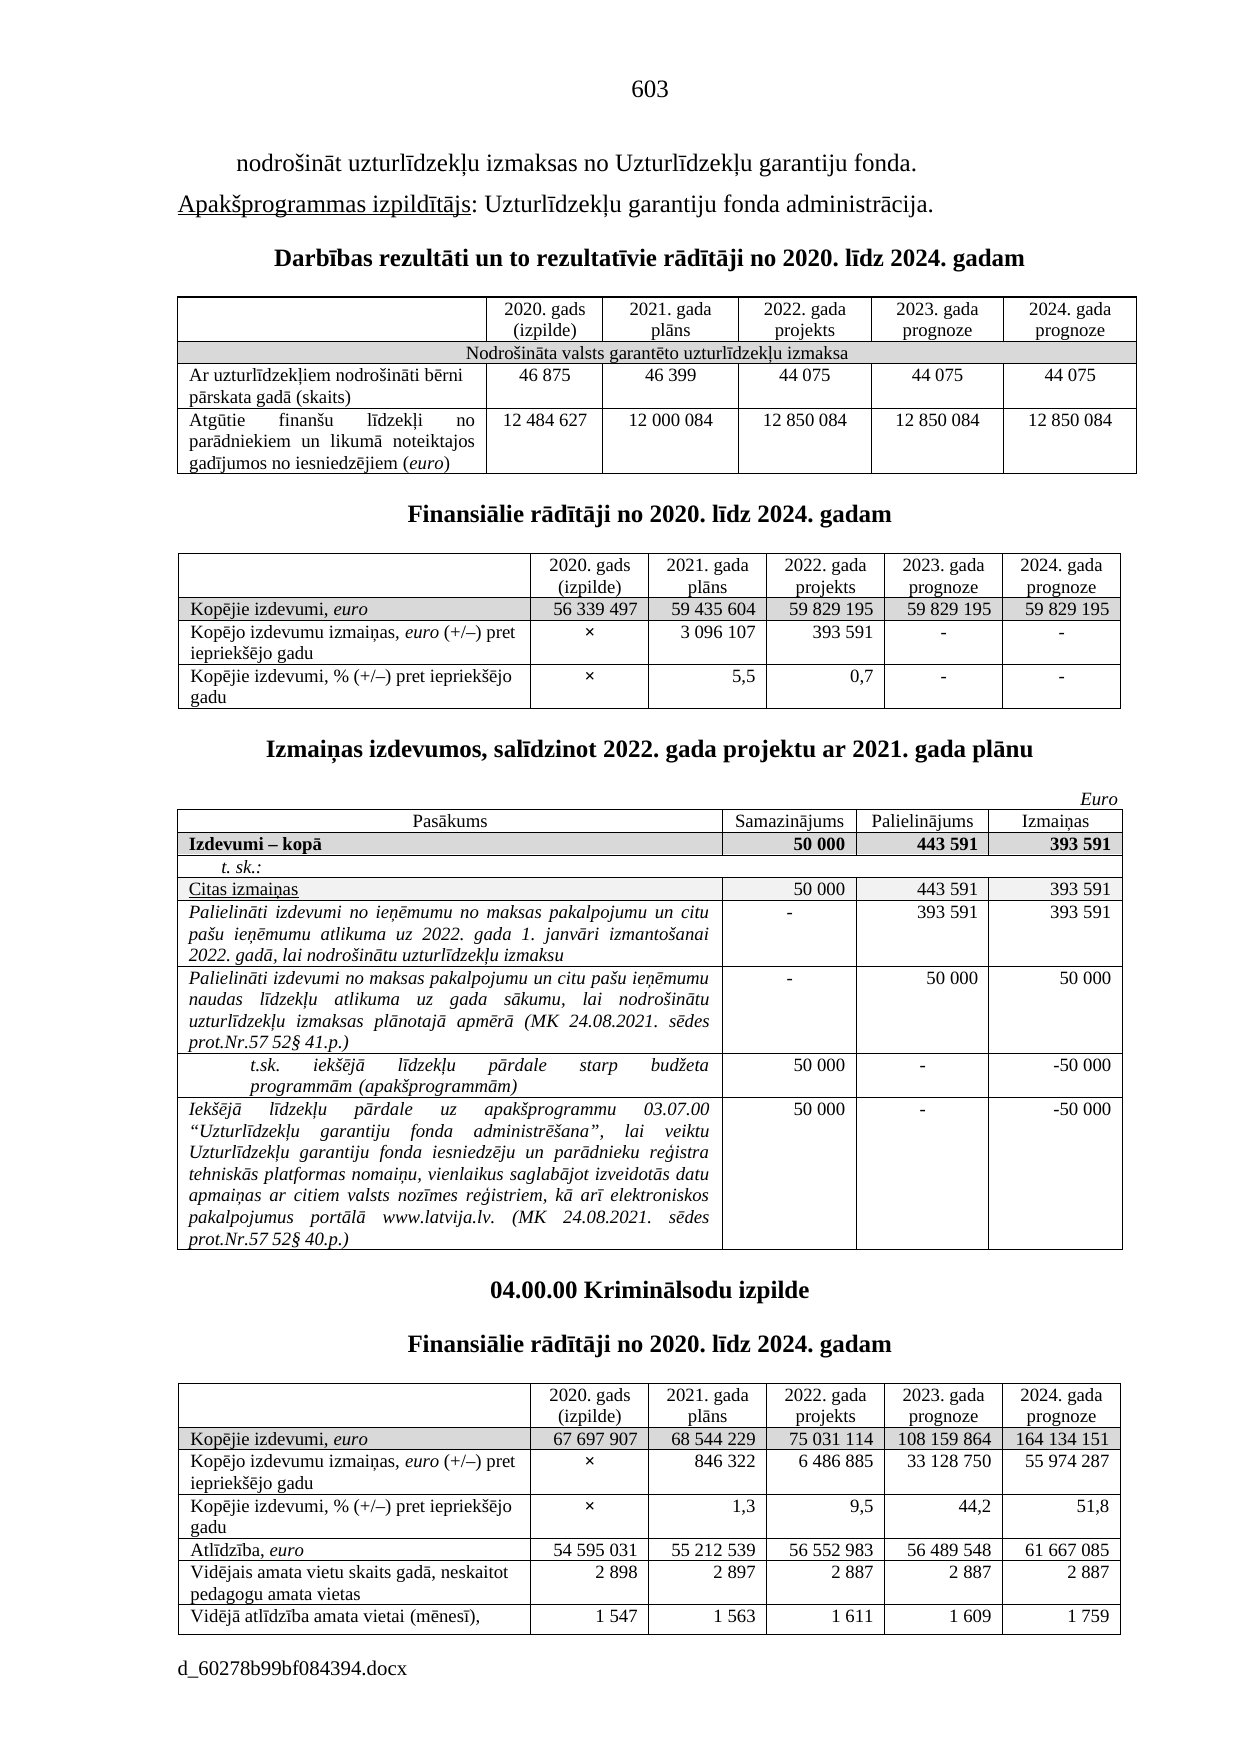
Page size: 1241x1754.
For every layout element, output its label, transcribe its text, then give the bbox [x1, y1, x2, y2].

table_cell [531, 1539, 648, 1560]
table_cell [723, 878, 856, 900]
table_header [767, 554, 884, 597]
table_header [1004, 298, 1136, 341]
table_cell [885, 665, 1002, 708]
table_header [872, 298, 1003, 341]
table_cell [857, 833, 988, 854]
text Finansiālie rādītāji no 2020. līdz 2024. gadam [177, 1329, 1122, 1357]
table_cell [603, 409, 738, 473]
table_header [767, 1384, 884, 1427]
text Finansiālie rādītāji no 2020. līdz 2024. gadam [177, 499, 1122, 528]
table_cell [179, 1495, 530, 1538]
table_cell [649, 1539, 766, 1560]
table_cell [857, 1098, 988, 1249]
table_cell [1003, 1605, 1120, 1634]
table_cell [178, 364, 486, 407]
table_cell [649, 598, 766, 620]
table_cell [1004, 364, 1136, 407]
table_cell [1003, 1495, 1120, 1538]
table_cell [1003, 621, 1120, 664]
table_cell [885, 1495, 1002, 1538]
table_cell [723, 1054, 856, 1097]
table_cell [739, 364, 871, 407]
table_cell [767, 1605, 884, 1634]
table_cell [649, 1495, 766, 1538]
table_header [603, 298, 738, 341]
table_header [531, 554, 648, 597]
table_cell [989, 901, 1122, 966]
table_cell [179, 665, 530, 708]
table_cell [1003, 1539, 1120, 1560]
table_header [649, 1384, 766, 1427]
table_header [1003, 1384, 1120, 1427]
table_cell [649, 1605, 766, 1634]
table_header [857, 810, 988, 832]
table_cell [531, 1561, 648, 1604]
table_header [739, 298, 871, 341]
text Euro [1002, 788, 1122, 809]
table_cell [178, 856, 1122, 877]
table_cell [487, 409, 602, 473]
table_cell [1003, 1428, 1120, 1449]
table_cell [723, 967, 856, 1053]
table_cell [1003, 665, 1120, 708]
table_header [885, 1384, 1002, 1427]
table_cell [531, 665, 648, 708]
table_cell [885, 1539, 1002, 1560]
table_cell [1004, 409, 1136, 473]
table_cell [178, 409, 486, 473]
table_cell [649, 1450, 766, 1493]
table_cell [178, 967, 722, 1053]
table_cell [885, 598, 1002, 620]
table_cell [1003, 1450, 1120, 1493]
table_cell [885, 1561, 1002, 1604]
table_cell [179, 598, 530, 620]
text Izmaiņas izdevumos, salīdzinot 2022. gada projektu ar 2021. gada plānu [177, 734, 1122, 763]
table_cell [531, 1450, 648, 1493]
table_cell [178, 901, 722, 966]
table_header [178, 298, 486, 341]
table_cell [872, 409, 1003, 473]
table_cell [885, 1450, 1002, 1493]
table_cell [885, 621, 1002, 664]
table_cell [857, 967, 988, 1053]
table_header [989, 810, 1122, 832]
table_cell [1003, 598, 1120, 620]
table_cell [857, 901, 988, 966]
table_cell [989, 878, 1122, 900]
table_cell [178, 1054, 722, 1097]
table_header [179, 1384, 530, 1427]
text 04.00.00 Kriminālsodu izpilde [177, 1275, 1122, 1304]
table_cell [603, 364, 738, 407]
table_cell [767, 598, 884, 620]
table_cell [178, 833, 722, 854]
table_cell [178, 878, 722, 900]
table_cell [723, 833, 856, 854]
text nodrošināt uzturlīdzekļu izmaksas no Uzturlīdzekļu garantiju fonda. [177, 148, 1122, 176]
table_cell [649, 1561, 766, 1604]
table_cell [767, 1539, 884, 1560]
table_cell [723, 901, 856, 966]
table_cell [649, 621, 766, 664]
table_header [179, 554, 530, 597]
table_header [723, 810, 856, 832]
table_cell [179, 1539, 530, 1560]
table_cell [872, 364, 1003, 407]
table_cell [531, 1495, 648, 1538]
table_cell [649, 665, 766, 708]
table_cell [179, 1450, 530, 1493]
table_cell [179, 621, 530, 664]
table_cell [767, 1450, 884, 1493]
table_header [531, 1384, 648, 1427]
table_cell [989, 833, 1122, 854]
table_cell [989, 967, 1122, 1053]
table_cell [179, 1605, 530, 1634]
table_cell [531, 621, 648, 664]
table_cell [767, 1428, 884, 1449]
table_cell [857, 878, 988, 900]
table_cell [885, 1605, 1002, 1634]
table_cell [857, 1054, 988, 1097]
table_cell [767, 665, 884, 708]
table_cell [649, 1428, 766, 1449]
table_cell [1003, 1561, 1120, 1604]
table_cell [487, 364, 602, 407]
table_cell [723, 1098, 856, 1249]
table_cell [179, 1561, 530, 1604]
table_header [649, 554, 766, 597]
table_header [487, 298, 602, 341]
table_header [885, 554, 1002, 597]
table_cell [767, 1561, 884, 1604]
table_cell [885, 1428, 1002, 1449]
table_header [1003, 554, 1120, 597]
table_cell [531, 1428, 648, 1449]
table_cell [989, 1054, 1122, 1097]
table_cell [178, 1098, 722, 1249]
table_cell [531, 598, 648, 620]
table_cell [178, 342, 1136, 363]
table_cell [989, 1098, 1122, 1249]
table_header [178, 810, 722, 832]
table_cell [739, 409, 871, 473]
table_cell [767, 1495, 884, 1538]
text Apakšprogrammas izpildītājs: Uzturlīdzekļu garantiju fonda administrācija. [177, 189, 1122, 218]
text Darbības rezultāti un to rezultatīvie rādītāji no 2020. līdz 2024. gadam [177, 243, 1122, 271]
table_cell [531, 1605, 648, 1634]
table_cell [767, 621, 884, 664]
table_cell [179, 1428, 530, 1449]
